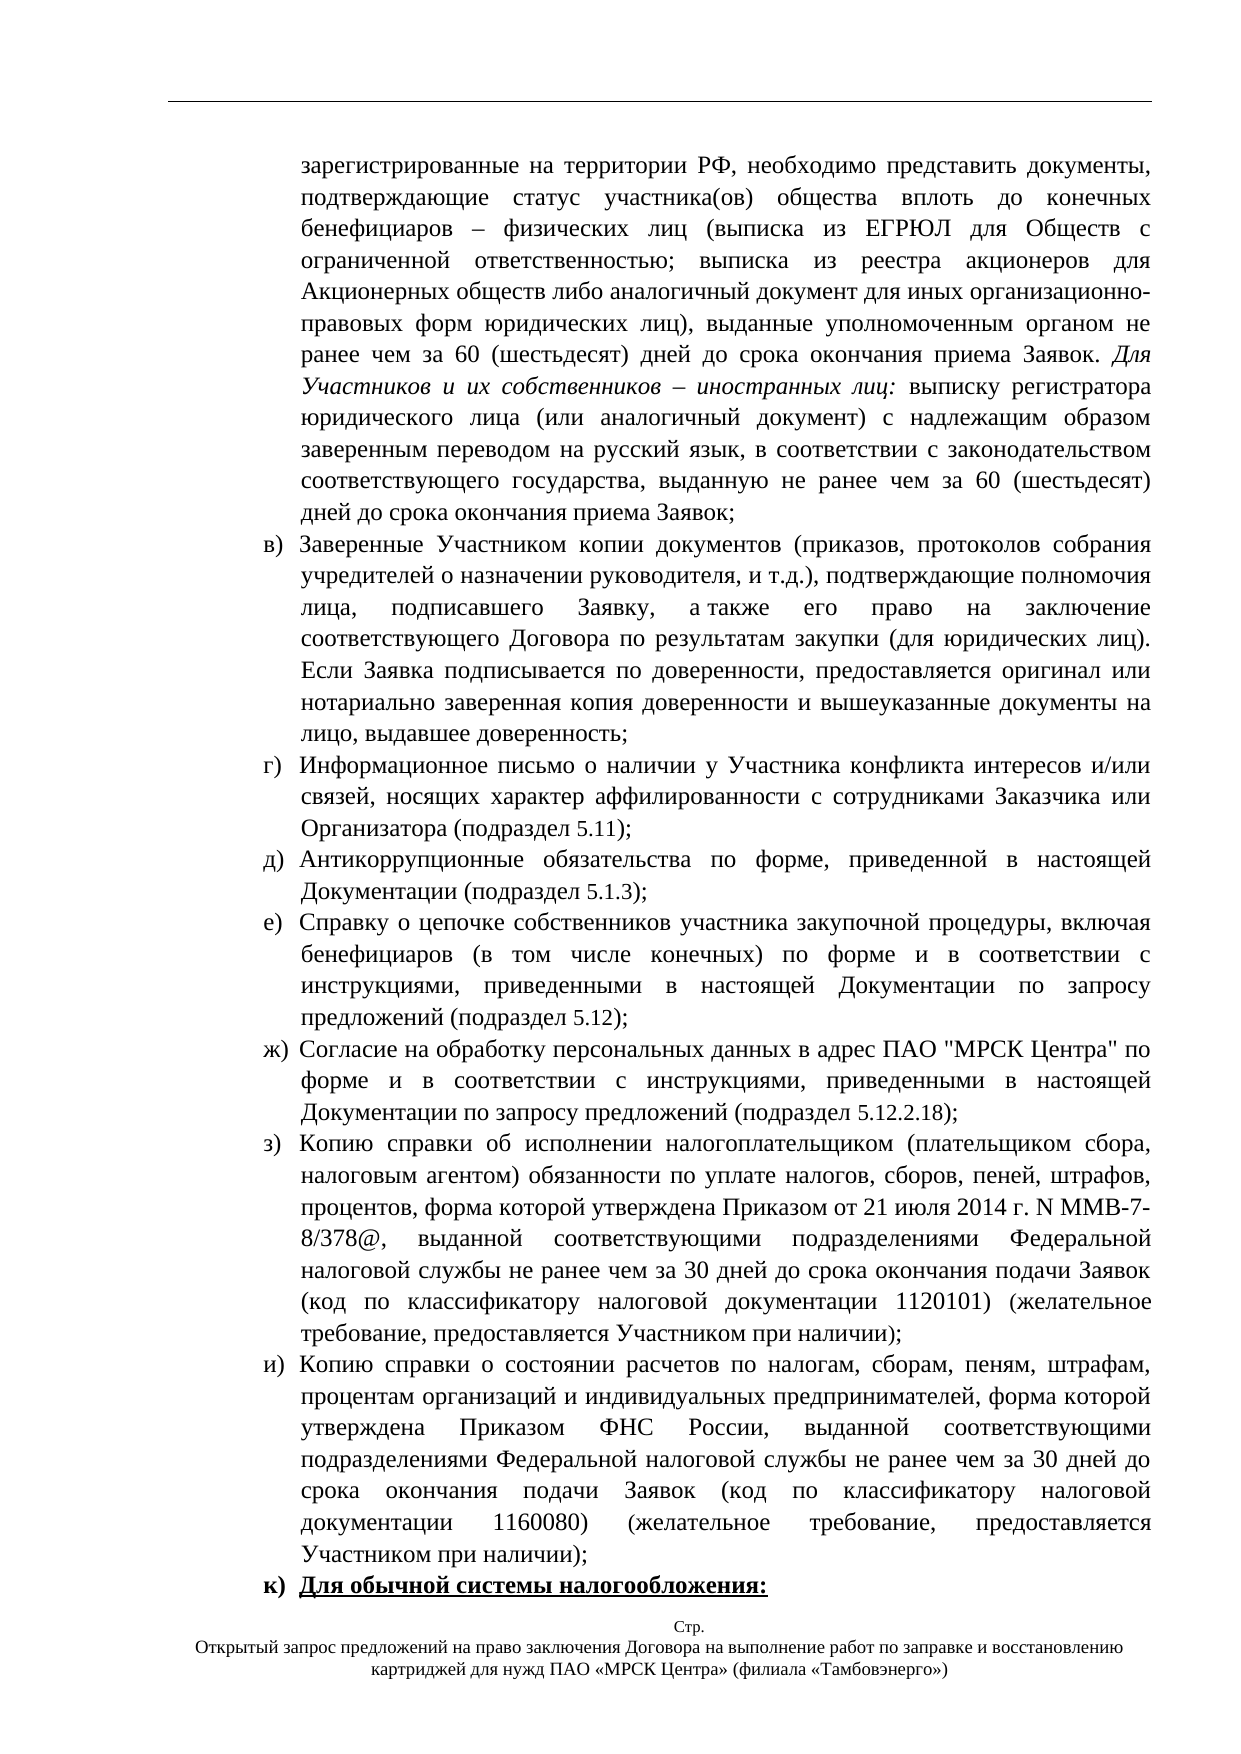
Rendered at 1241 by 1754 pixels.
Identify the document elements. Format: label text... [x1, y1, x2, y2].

list Заверенные Участником копии документов (приказов, протоколов собрания учредителей о назначении руководителя, и т.д.), подтверждающие полномочия лица, подписавшего Заявку, а также его право на заключение соответствующего Договора по результатам закупки (для юридических лиц). Если Заявка подписывается по доверенности, предоставляется оригинал или нотариально заверенная копия доверенности и вышеуказанные документы на лицо, выдавшее доверенность; [263, 529, 1152, 747]
list Справку о цепочке собственников участника закупочной процедуры, включая бенефициаров (в том числе конечных) по форме и в соответствии с инструкциями, приведенными в настоящей Документации по запросу предложений (подраздел 5.12); [263, 907, 1152, 1031]
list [263, 150, 1152, 526]
list Для обычной системы налогообложения: [263, 1570, 1152, 1599]
list Копию справки о состоянии расчетов по налогам, сборам, пеням, штрафам, процентам организаций и индивидуальных предпринимателей, форма которой утверждена Приказом ФНС России, выданной соответствующими подразделениями Федеральной налоговой службы не ранее чем за 30 дней до срока окончания подачи Заявок (код по классификатору налоговой документации 1160080) (желательное требование, предоставляется Участником при наличии); [263, 1349, 1152, 1567]
list Копию справки об исполнении налогоплательщиком (плательщиком сбора, налоговым агентом) обязанности по уплате налогов, сборов, пеней, штрафов, процентов, форма которой утверждена Приказом от 21 июля 2014 г. N ММВ-7-8/378@, выданной соответствующими подразделениями Федеральной налоговой службы не ранее чем за 30 дней до срока окончания подачи Заявок (код по классификатору налоговой документации 1120101) (желательное требование, предоставляется Участником при наличии); [263, 1128, 1152, 1347]
list Антикоррупционные обязательства по форме, приведенной в настоящей Документации (подраздел 5.1.3); [263, 844, 1152, 905]
list Согласие на обработку персональных данных в адрес ПАО "МРСК Центра" по форме и в соответствии с инструкциями, приведенными в настоящей Документации по запросу предложений (подраздел 5.13); [263, 1034, 1152, 1126]
list Информационное письмо о наличии у Участника конфликта интересов и/или связей, носящих характер аффилированности с сотрудниками Заказчика или Организатора (подраздел 5.11); [263, 750, 1152, 842]
